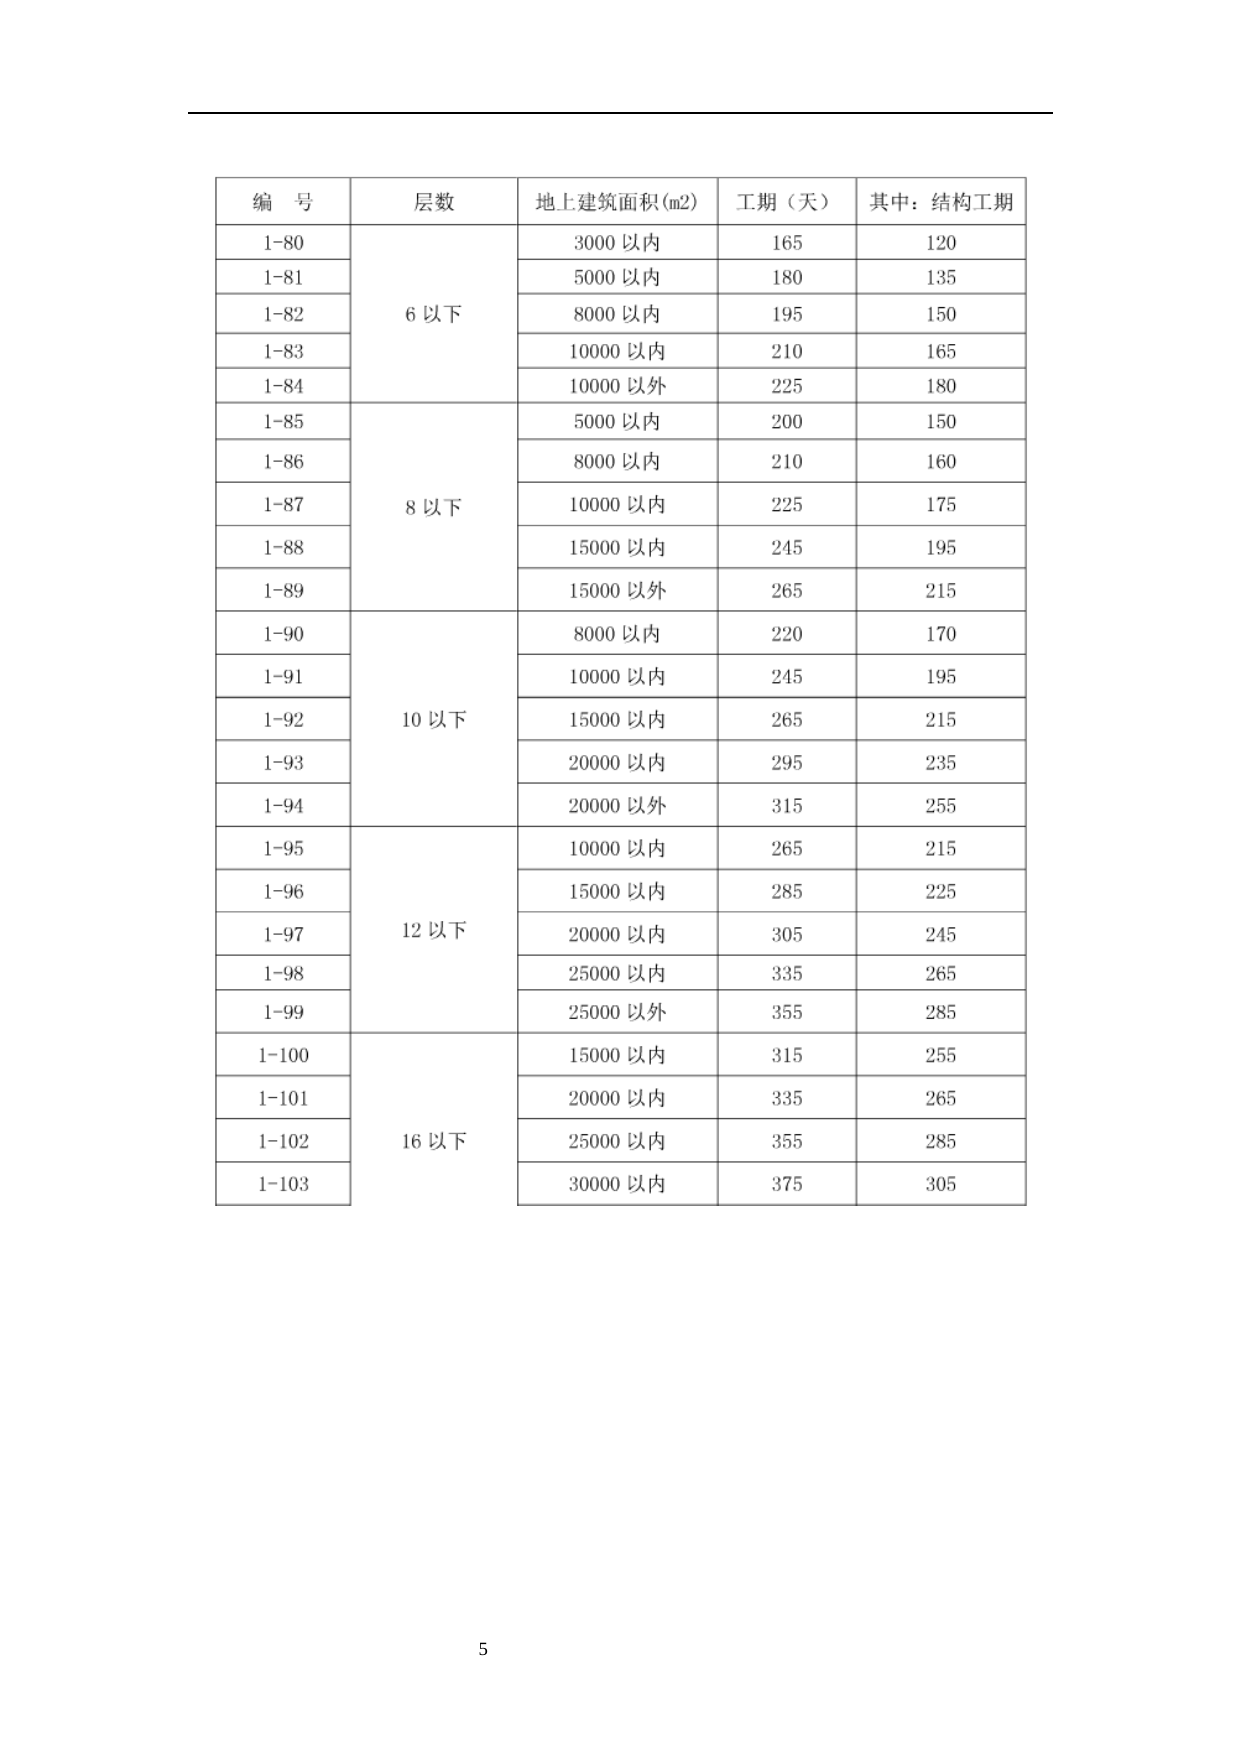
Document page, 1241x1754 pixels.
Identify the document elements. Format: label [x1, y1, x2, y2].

picture [187, 161, 1053, 1206]
